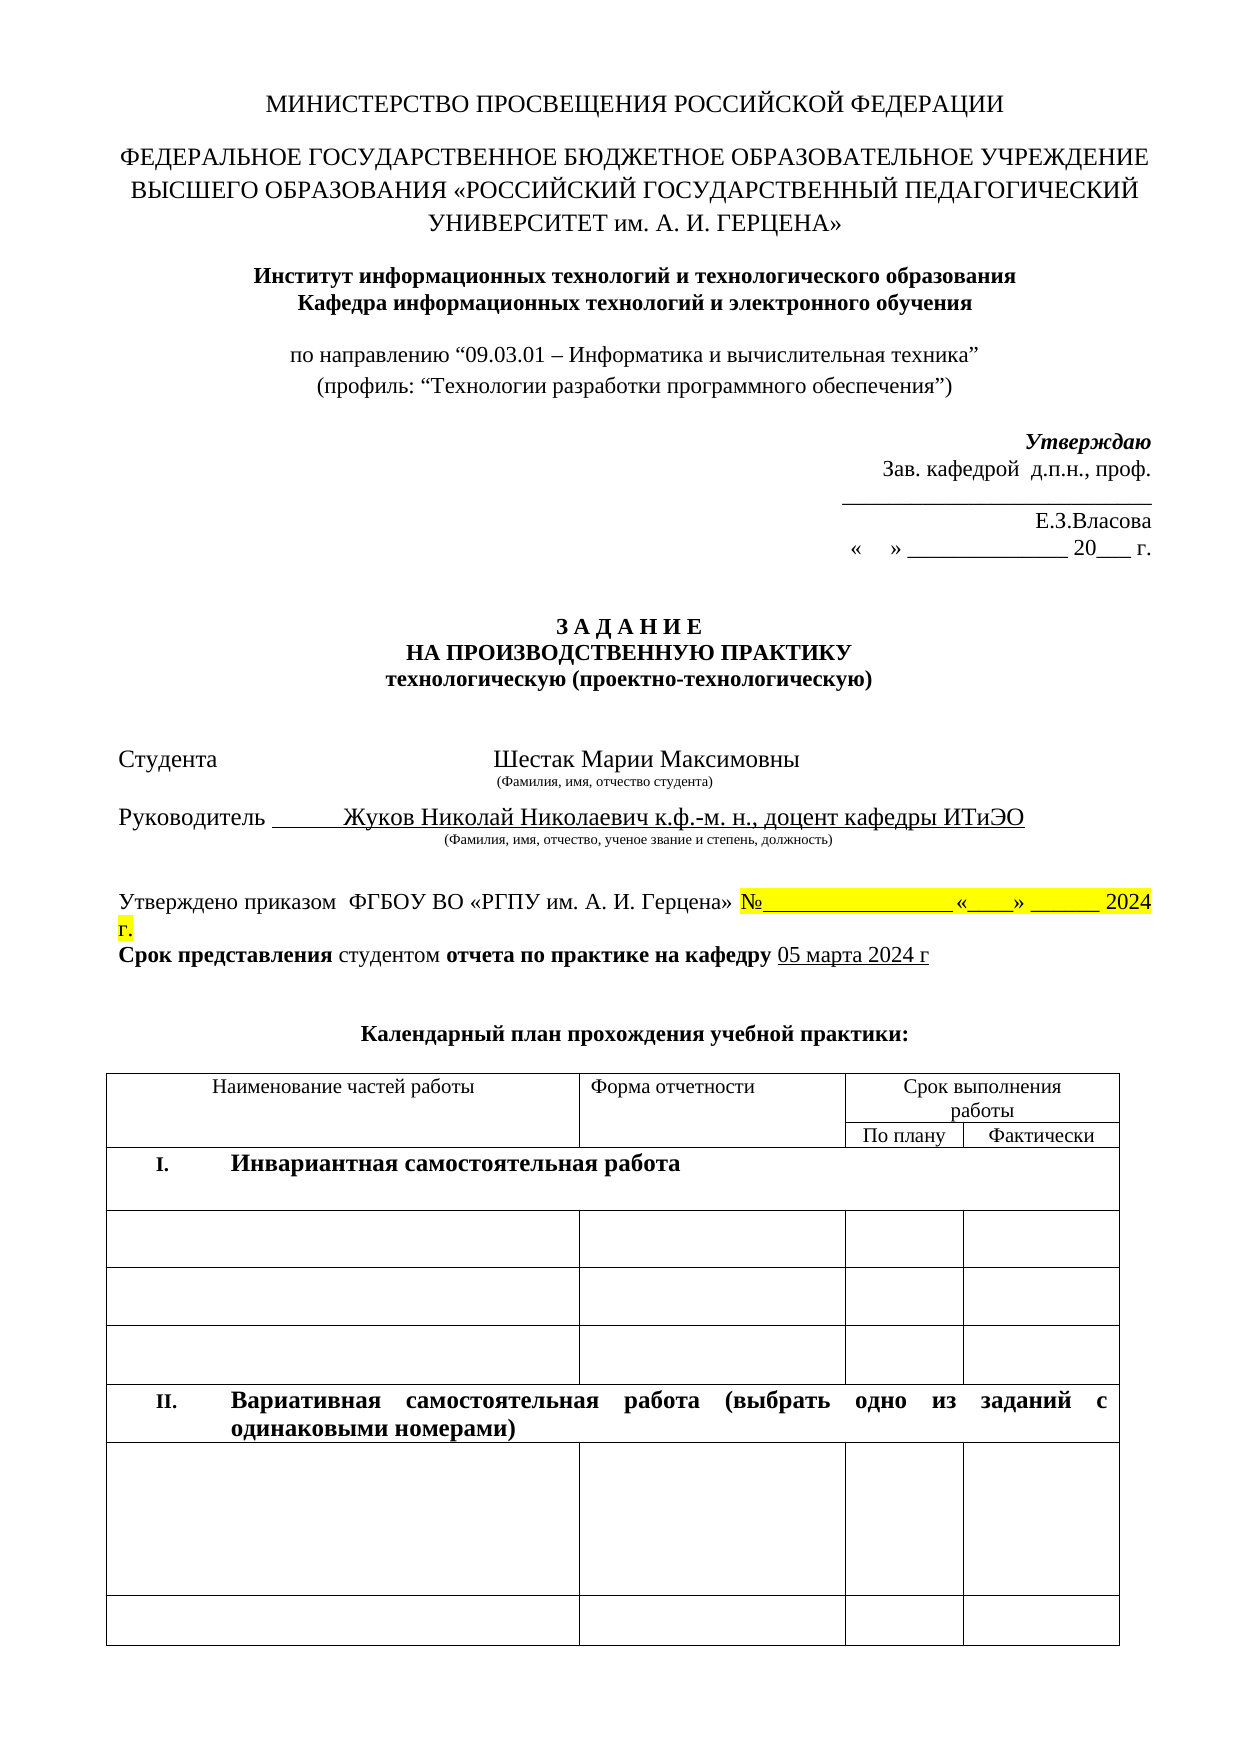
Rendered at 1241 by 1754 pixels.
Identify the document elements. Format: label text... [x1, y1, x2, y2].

table_cell [580, 1443, 845, 1595]
table_header Наименование частей работы [107, 1074, 579, 1147]
table_cell [846, 1596, 963, 1645]
table_cell [846, 1326, 963, 1384]
text « » ______________ 20___ г. [62, 534, 1152, 560]
table_cell [964, 1268, 1119, 1325]
table_cell [580, 1596, 845, 1645]
table_cell [964, 1211, 1119, 1267]
table_cell По плану [846, 1123, 963, 1147]
table_cell Вариативная самостоятельная работа (выбрать одно из заданий с одинаковыми номерами) [107, 1385, 1119, 1442]
text ___________________________ [62, 481, 1152, 507]
table_cell [580, 1211, 845, 1267]
text Студента Шестак Марии Максимовны [118, 744, 1152, 773]
text по направлению “09.03.01 – Информатика и вычислительная техника” [118, 341, 1152, 368]
table_cell [846, 1443, 963, 1595]
table_cell [107, 1268, 579, 1325]
text НА ПРОИЗВОДСТВЕННУЮ ПРАКТИКУ [62, 639, 1152, 665]
text МИНИСТЕРСТВО ПРОСВЕЩЕНИЯ РОССИЙСКОЙ ФЕДЕРАЦИИ [118, 89, 1152, 117]
table_header Форма отчетности [580, 1074, 845, 1147]
table_cell [964, 1443, 1119, 1595]
table_cell [580, 1268, 845, 1325]
text Руководитель Жуков Николай Николаевич к.ф.-м. н., доцент кафедры ИТиЭО [118, 802, 1152, 831]
text (профиль: “Технологии разработки программного обеспечения”) [118, 372, 1152, 398]
table_cell [580, 1326, 845, 1384]
table_cell [846, 1211, 963, 1267]
table_cell [107, 1211, 579, 1267]
table_cell [964, 1326, 1119, 1384]
text Зав. кафедрой д.п.н., проф. [62, 454, 1152, 481]
table_cell Инвариантная самостоятельная работа [107, 1148, 1119, 1209]
text (Фамилия, имя, отчество студента) [418, 773, 1152, 802]
text Календарный план прохождения учебной практики: [118, 1020, 1152, 1046]
table_header Срок выполнения работы [846, 1074, 1119, 1122]
text Институт информационных технологий и технологического образования [118, 262, 1152, 289]
text ФЕДЕРАЛЬНОЕ ГОСУДАРСТВЕННОЕ БЮДЖЕТНОЕ ОБРАЗОВАТЕЛЬНОЕ УЧРЕЖДЕНИЕ ВЫСШЕГО ОБРАЗОВАНИЯ «РОССИЙСКИЙ ГОСУДАРСТВЕННЫЙ ПЕДАГОГИЧЕСКИЙ УНИВЕРСИТЕТ им. А. И. ГЕРЦЕНА» [118, 142, 1152, 237]
text З А Д А Н И Е [62, 613, 1152, 639]
table_cell Фактически [964, 1123, 1119, 1147]
text Утверждаю [62, 428, 1152, 454]
table_cell [107, 1326, 579, 1384]
text Срок представления студентом отчета по практике на кафедру 05 марта 2024 г [118, 941, 1152, 967]
text Кафедра информационных технологий и электронного обучения [118, 289, 1152, 315]
table_cell [964, 1596, 1119, 1645]
text технологическую (проектно-технологическую) [62, 665, 1152, 692]
table_cell [107, 1443, 579, 1595]
text (Фамилия, имя, отчество, ученое звание и степень, должность) [118, 831, 1152, 859]
table_cell [846, 1268, 963, 1325]
text Е.З.Власова [62, 507, 1152, 534]
text Утверждено приказом ФГБОУ ВО «РГПУ им. А. И. Герцена» № «____» ______ 2024 г. [118, 888, 1152, 941]
table_cell [107, 1596, 579, 1645]
